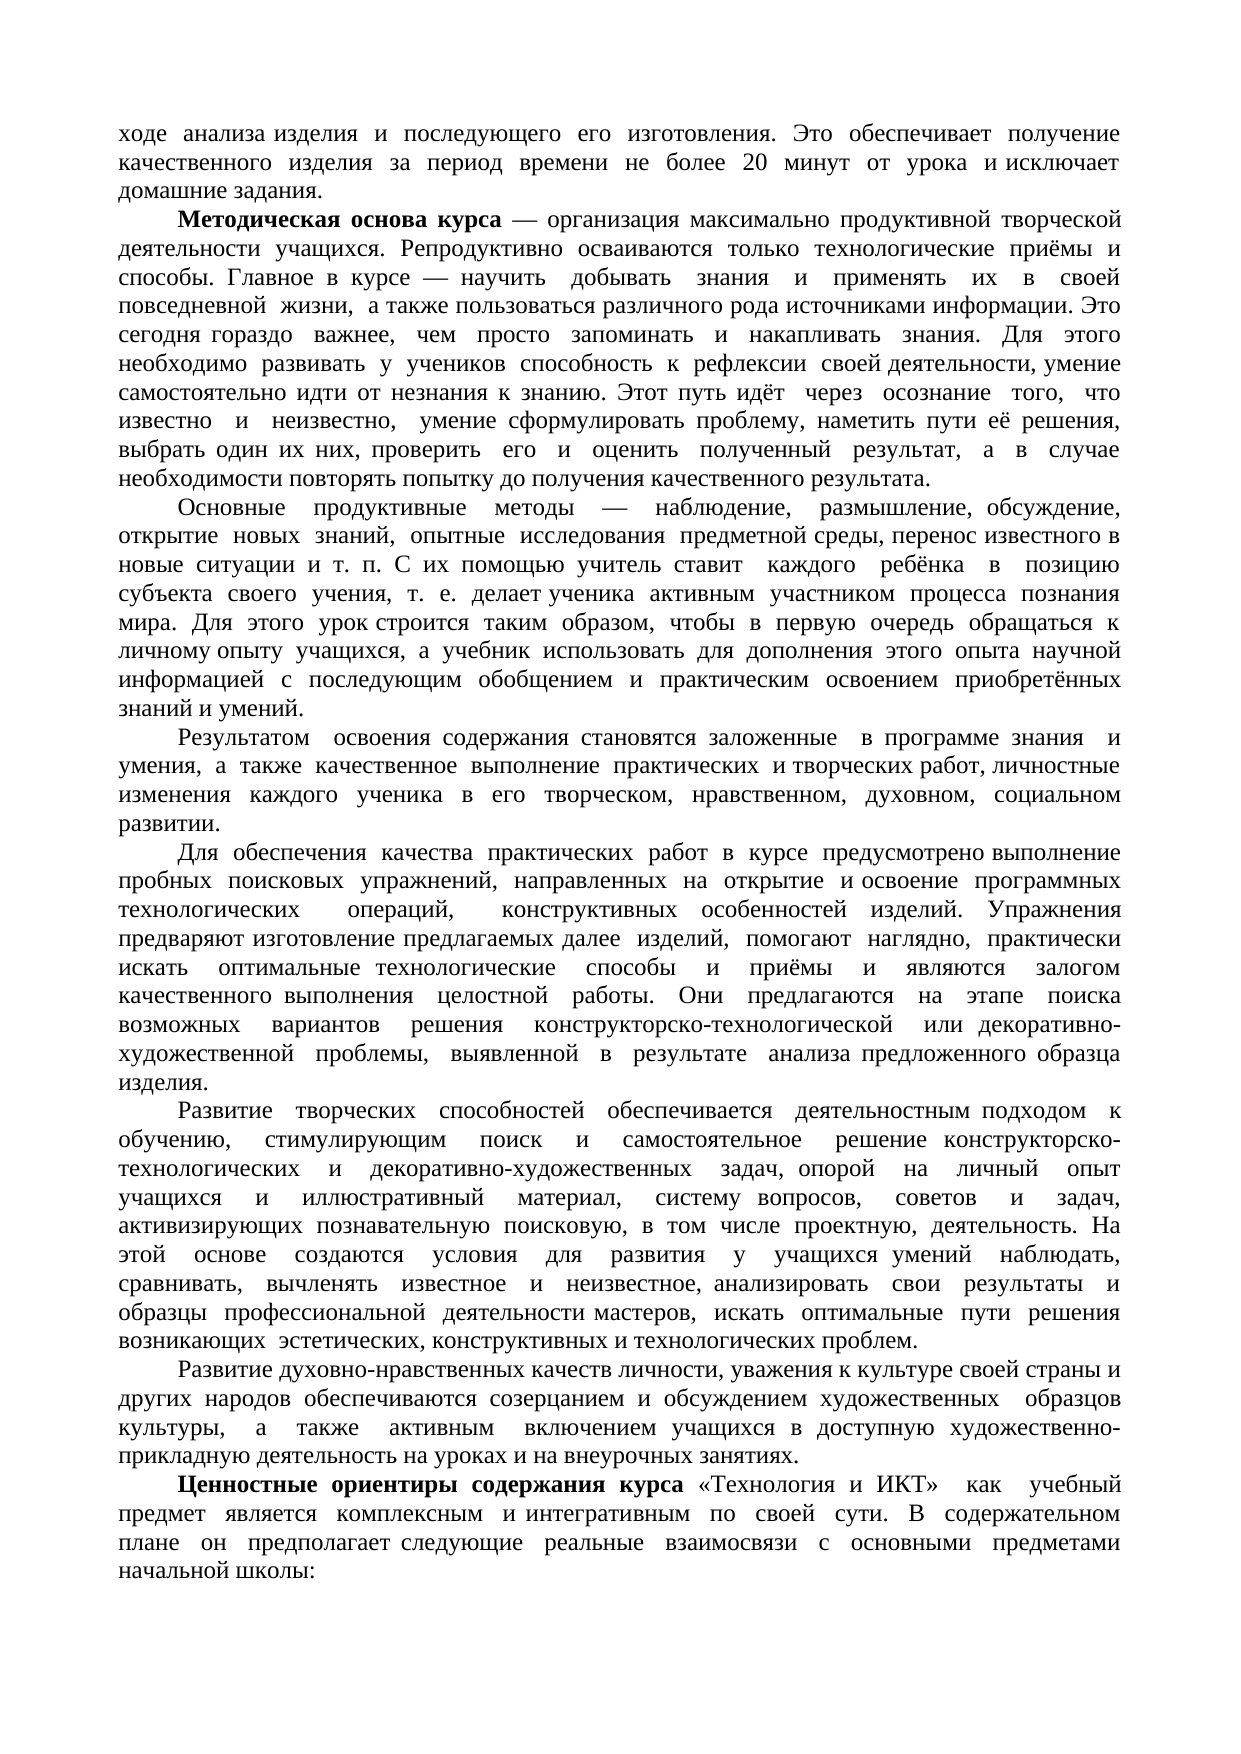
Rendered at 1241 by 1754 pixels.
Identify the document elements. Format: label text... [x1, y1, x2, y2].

text Методическая основа курса — организация максимально продуктивной творческой деятельности учащихся. Репродуктивно осваиваются только технологические приёмы и способы. Главное в курсе — научить добывать знания и применять их в своей повседневной жизни, а также пользоваться различного рода источниками информации. Это сегодня гораздо важнее, чем просто запоминать и накапливать знания. Для этого необходимо развивать у учеников способность к рефлексии своей деятельности, умение самостоятельно идти от незнания к знанию. Этот путь идёт через осознание того, что известно и неизвестно, умение сформулировать проблему, наметить пути её решения, выбрать один их них, проверить его и оценить полученный результат, а в случае необходимости повторять попытку до получения качественного результата. [118, 204, 1122, 492]
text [118, 118, 1122, 204]
text Для обеспечения качества практических работ в курсе предусмотрено выполнение пробных поисковых упражнений, направленных на открытие и освоение программных технологических операций, конструктивных особенностей изделий. Упражнения предваряют изготовление предлагаемых далее изделий, помогают наглядно, практически искать оптимальные технологические способы и приёмы и являются залогом качественного выполнения целостной работы. Они предлагаются на этапе поиска возможных вариантов решения конструкторско-технологической или декоративно-художественной проблемы, выявленной в результате анализа предложенного образца изделия. [118, 837, 1122, 1096]
text Развитие духовно-нравственных качеств личности, уважения к культуре своей страны и других народов обеспечиваются созерцанием и обсуждением художественных образцов культуры, а также активным включением учащихся в доступную художественно-прикладную деятельность на уроках и на внеурочных занятиях. [118, 1354, 1122, 1469]
text Ценностные ориентиры содержания курса «Технология и ИКТ» как учебный предмет является комплексным и интегративным по своей сути. В содержательном плане он предполагает следующие реальные взаимосвязи с основными предметами начальной школы: [118, 1469, 1122, 1584]
text Результатом освоения содержания становятся заложенные в программе знания и умения, а также качественное выполнение практических и творческих работ, личностные изменения каждого ученика в его творческом, нравственном, духовном, социальном развитии. [118, 722, 1122, 837]
text Основные продуктивные методы — наблюдение, размышление, обсуждение, открытие новых знаний, опытные исследования предметной среды, перенос известного в новые ситуации и т. п. С их помощью учитель ставит каждого ребёнка в позицию субъекта своего учения, т. е. делает ученика активным участником процесса познания мира. Для этого урок строится таким образом, чтобы в первую очередь обращаться к личному опыту учащихся, а учебник использовать для дополнения этого опыта научной информацией с последующим обобщением и практическим освоением приобретённых знаний и умений. [118, 492, 1122, 722]
text Развитие творческих способностей обеспечивается деятельностным подходом к обучению, стимулирующим поиск и самостоятельное решение конструкторско-технологических и декоративно-художественных задач, опорой на личный опыт учащихся и иллюстративный материал, систему вопросов, советов и задач, активизирующих познавательную поисковую, в том числе проектную, деятельность. На этой основе создаются условия для развития у учащихся умений наблюдать, сравнивать, вычленять известное и неизвестное, анализировать свои результаты и образцы профессиональной деятельности мастеров, искать оптимальные пути решения возникающих эстетических, конструктивных и технологических проблем. [118, 1096, 1122, 1354]
